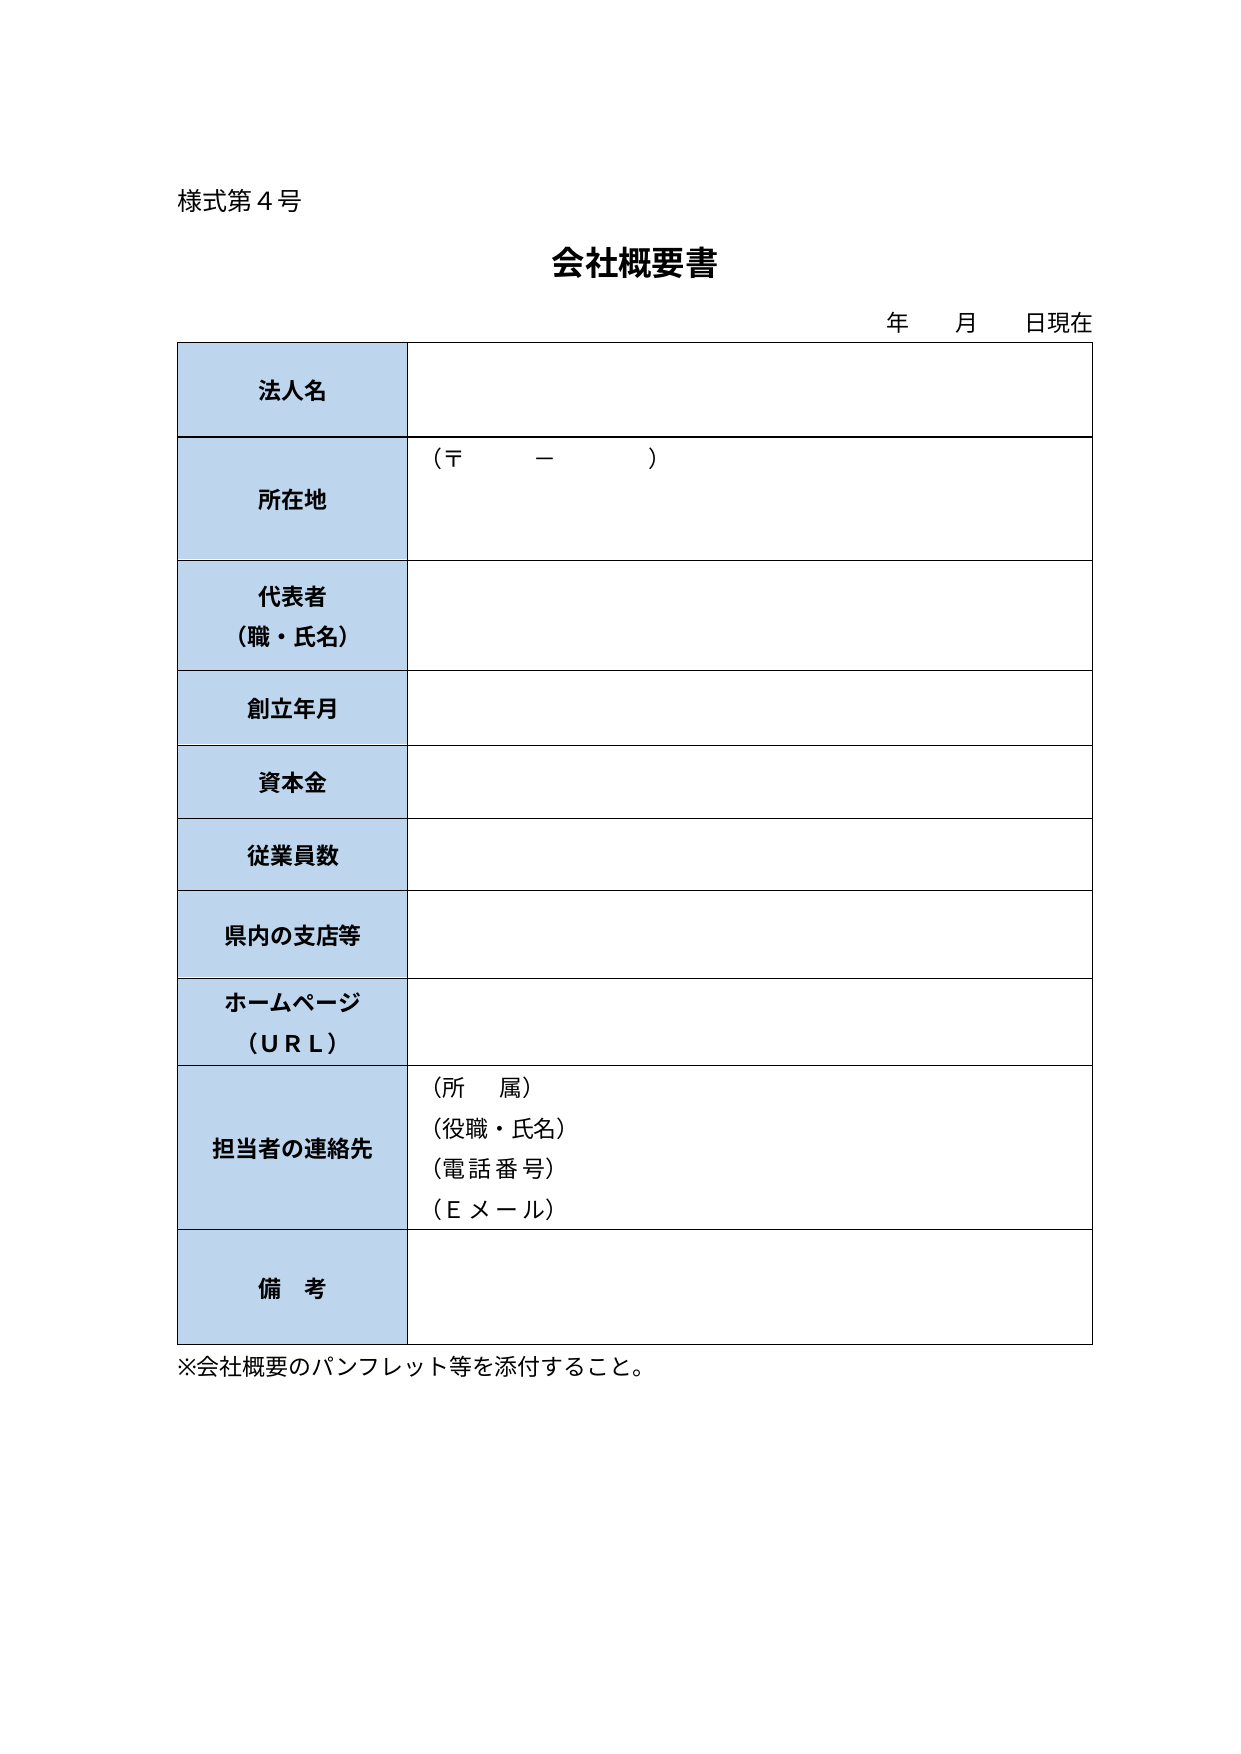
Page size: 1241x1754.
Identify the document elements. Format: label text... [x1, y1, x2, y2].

table_cell ホームページ （ＵＲＬ） [178, 979, 407, 1065]
table_cell [408, 979, 1092, 1065]
table_header 法人名 [178, 343, 407, 436]
table_cell [408, 561, 1092, 670]
table_cell 代表者 （職・氏名） [178, 561, 407, 670]
table_cell [408, 671, 1092, 744]
text 様式第４号 [177, 179, 1092, 220]
table_cell 創立年月 [178, 671, 407, 744]
table_cell 担当者の連絡先 [178, 1066, 407, 1229]
table_cell [408, 1230, 1092, 1344]
text 会社概要書 [177, 220, 1092, 301]
text 年 月 日現在 [177, 301, 1092, 342]
table_cell 資本金 [178, 746, 407, 818]
table_header [408, 343, 1092, 436]
table_cell [408, 819, 1092, 890]
table_cell [408, 891, 1092, 977]
table_cell （〒 － ） [408, 438, 1092, 559]
table_cell 所在地 [178, 438, 407, 559]
table_cell （所属） （役職・氏名） （電話番号） （Ｅメール） [408, 1066, 1092, 1229]
table_cell [408, 746, 1092, 818]
table_cell 備 考 [178, 1230, 407, 1344]
table_cell 従業員数 [178, 819, 407, 890]
table_cell 県内の支店等 [178, 891, 407, 977]
text ※会社概要のパンフレット等を添付すること。 [177, 1345, 1092, 1386]
